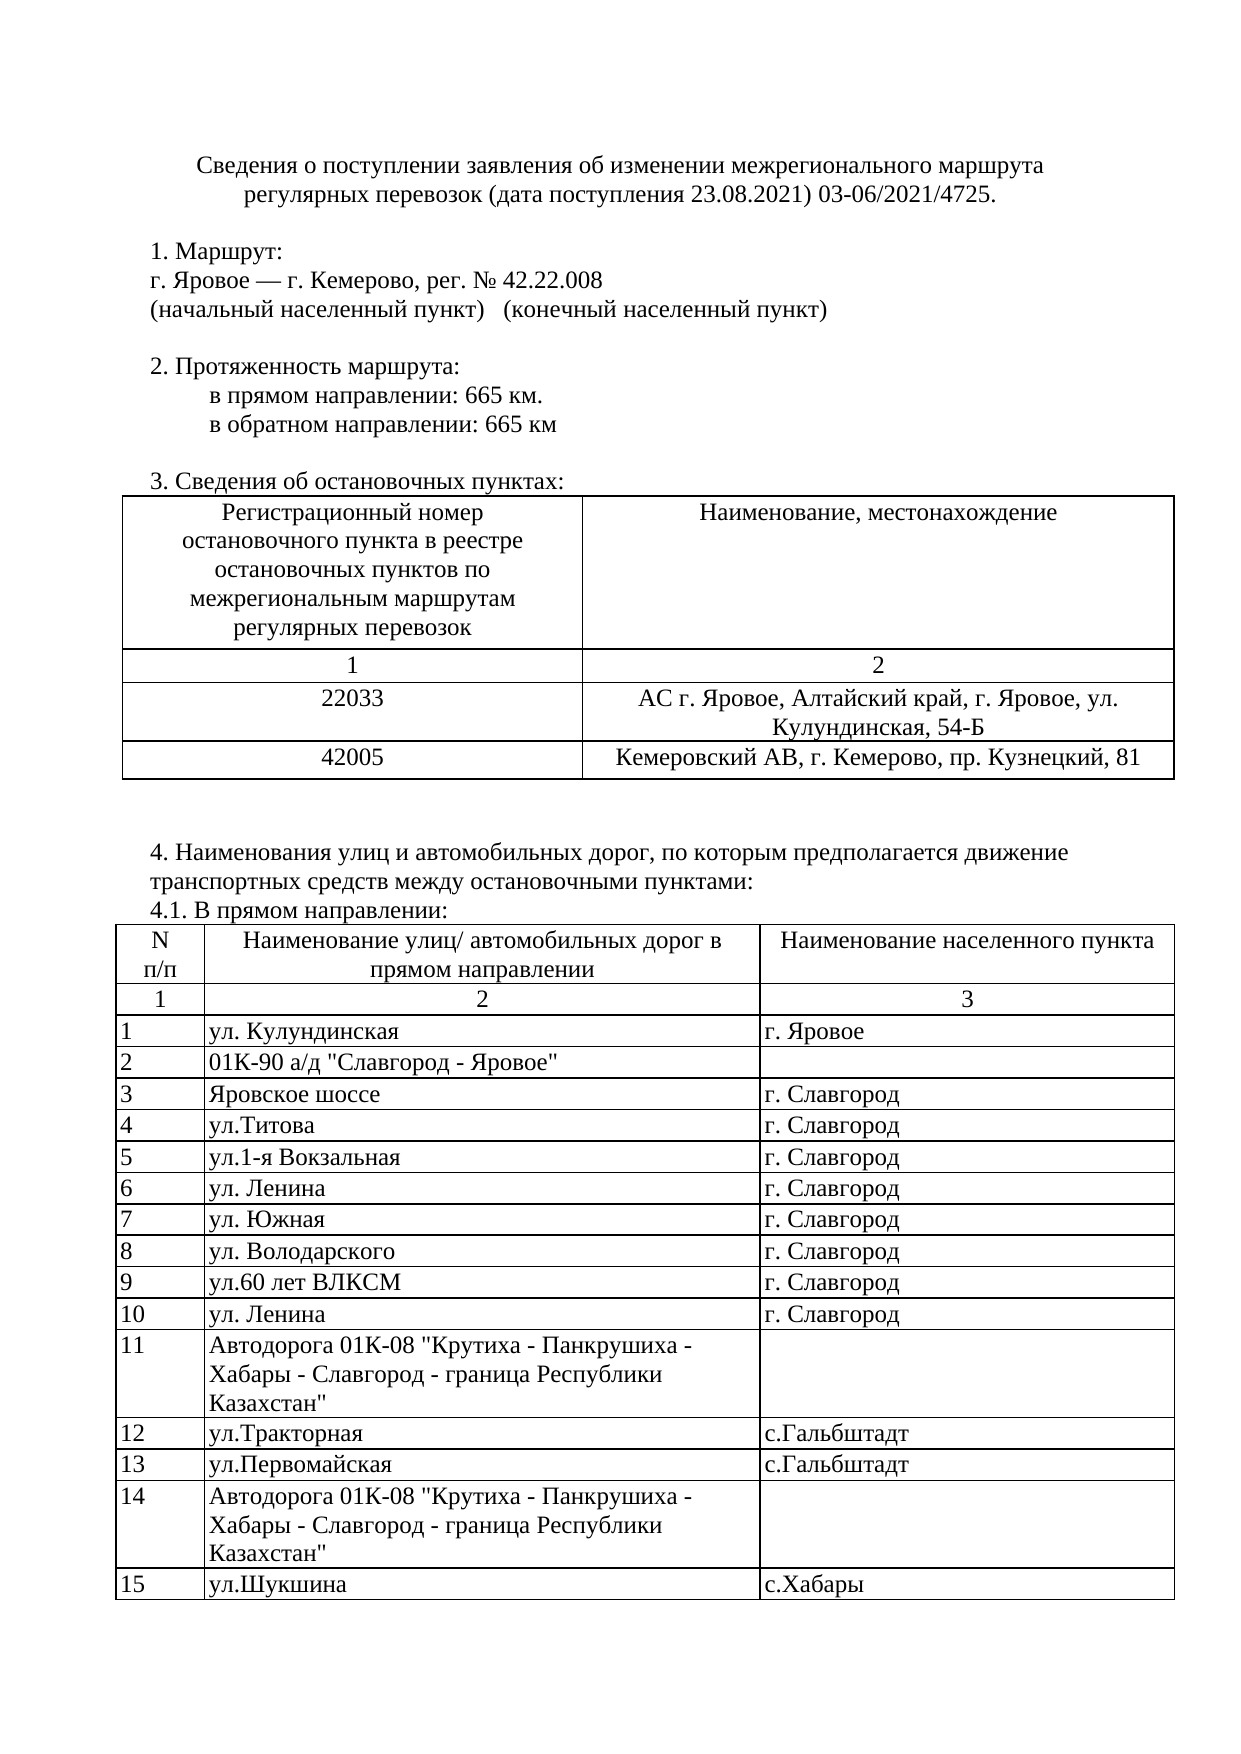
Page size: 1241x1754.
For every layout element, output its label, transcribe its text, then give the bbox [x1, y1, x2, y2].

table_cell ул.Тракторная [205, 1418, 759, 1448]
table_cell [761, 1330, 1174, 1417]
table_cell г. Славгород [761, 1205, 1174, 1234]
table_cell 3 [117, 1079, 204, 1108]
table_cell 12 [117, 1418, 204, 1448]
table_cell ул.Первомайская [205, 1450, 759, 1479]
table_cell 2 [205, 984, 759, 1014]
table_cell г. Славгород [761, 1299, 1174, 1329]
text (начальный населенный пункт) (конечный населенный пункт) [150, 294, 1090, 322]
table_cell с.Хабары [761, 1569, 1174, 1599]
text 2. Протяженность маршрута: [150, 351, 1090, 380]
table_cell [761, 1047, 1174, 1077]
text 4. Наименования улиц и автомобильных дорог, по которым предполагается движение транспортных средств между остановочными пунктами: [150, 837, 1090, 895]
table_cell г. Славгород [761, 1142, 1174, 1171]
table_cell 1 [117, 1016, 204, 1046]
table_cell Кемеровский АВ, г. Кемерово, пр. Кузнецкий, 81 [583, 742, 1173, 778]
table_cell 2 [583, 650, 1173, 681]
table_header N п/п [117, 925, 204, 983]
table_cell г. Яровое [761, 1016, 1174, 1046]
table_cell 4 [117, 1110, 204, 1140]
table_header Наименование улиц/ автомобильных дорог в прямом направлении [205, 925, 759, 983]
table_cell 3 [761, 984, 1174, 1014]
text 4.1. В прямом направлении: [150, 895, 1090, 924]
table_header Наименование, местонахождение [583, 497, 1173, 648]
table_cell ул. Володарского [205, 1236, 759, 1266]
table_cell 1 [117, 984, 204, 1014]
table_cell [761, 1481, 1174, 1567]
table_cell 42005 [123, 742, 582, 778]
table_cell Автодорога 01К-08 "Крутиха - Панкрушиха - Хабары - Славгород - граница Республики Казахстан" [205, 1330, 759, 1417]
table_cell г. Славгород [761, 1110, 1174, 1140]
table_cell 7 [117, 1205, 204, 1234]
table_cell 9 [117, 1267, 204, 1297]
table_cell ул. Кулундинская [205, 1016, 759, 1046]
table_cell ул.1-я Вокзальная [205, 1142, 759, 1171]
table_cell ул.Титова [205, 1110, 759, 1140]
table_header Регистрационный номер остановочного пункта в реестре остановочных пунктов по межрегиональным маршрутам регулярных перевозок [123, 497, 582, 648]
table_cell АС г. Яровое, Алтайский край, г. Яровое, ул. Кулундинская, 54-Б [583, 683, 1173, 740]
table_cell ул.Шукшина [205, 1569, 759, 1599]
table_cell 1 [123, 650, 582, 681]
table_cell 22033 [123, 683, 582, 740]
table_cell 14 [117, 1481, 204, 1567]
table_cell ул. Южная [205, 1205, 759, 1234]
table_cell с.Гальбштадт [761, 1450, 1174, 1479]
table_cell с.Гальбштадт [761, 1418, 1174, 1448]
table_cell 6 [117, 1173, 204, 1203]
table_cell г. Славгород [761, 1173, 1174, 1203]
table_cell 01К-90 а/д "Славгород - Яровое" [205, 1047, 759, 1077]
table_cell ул. Ленина [205, 1299, 759, 1329]
table_cell Яровское шоссе [205, 1079, 759, 1108]
table_cell 10 [117, 1299, 204, 1329]
text в обратном направлении: 665 км [150, 409, 1090, 437]
text 3. Сведения об остановочных пунктах: [150, 466, 1090, 495]
table_cell ул.60 лет ВЛКСМ [205, 1267, 759, 1297]
table_cell 5 [117, 1142, 204, 1171]
table_cell 8 [117, 1236, 204, 1266]
text г. Яровое — г. Кемерово, рег. № 42.22.008 [150, 265, 1090, 294]
table_cell 15 [117, 1569, 204, 1599]
text Сведения о поступлении заявления об изменении межрегионального маршрута регулярных перевозок (дата поступления 23.08.2021) 03-06/2021/4725. [150, 150, 1090, 207]
text 1. Маршрут: [150, 236, 1090, 265]
text в прямом направлении: 665 км. [150, 380, 1090, 409]
table_header Наименование населенного пункта [761, 925, 1174, 983]
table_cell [205, 1481, 759, 1567]
table_cell г. Славгород [761, 1236, 1174, 1266]
table_cell г. Славгород [761, 1079, 1174, 1108]
table_cell 2 [117, 1047, 204, 1077]
table_cell ул. Ленина [205, 1173, 759, 1203]
table_cell 13 [117, 1450, 204, 1479]
table_cell г. Славгород [761, 1267, 1174, 1297]
table_cell 11 [117, 1330, 204, 1417]
